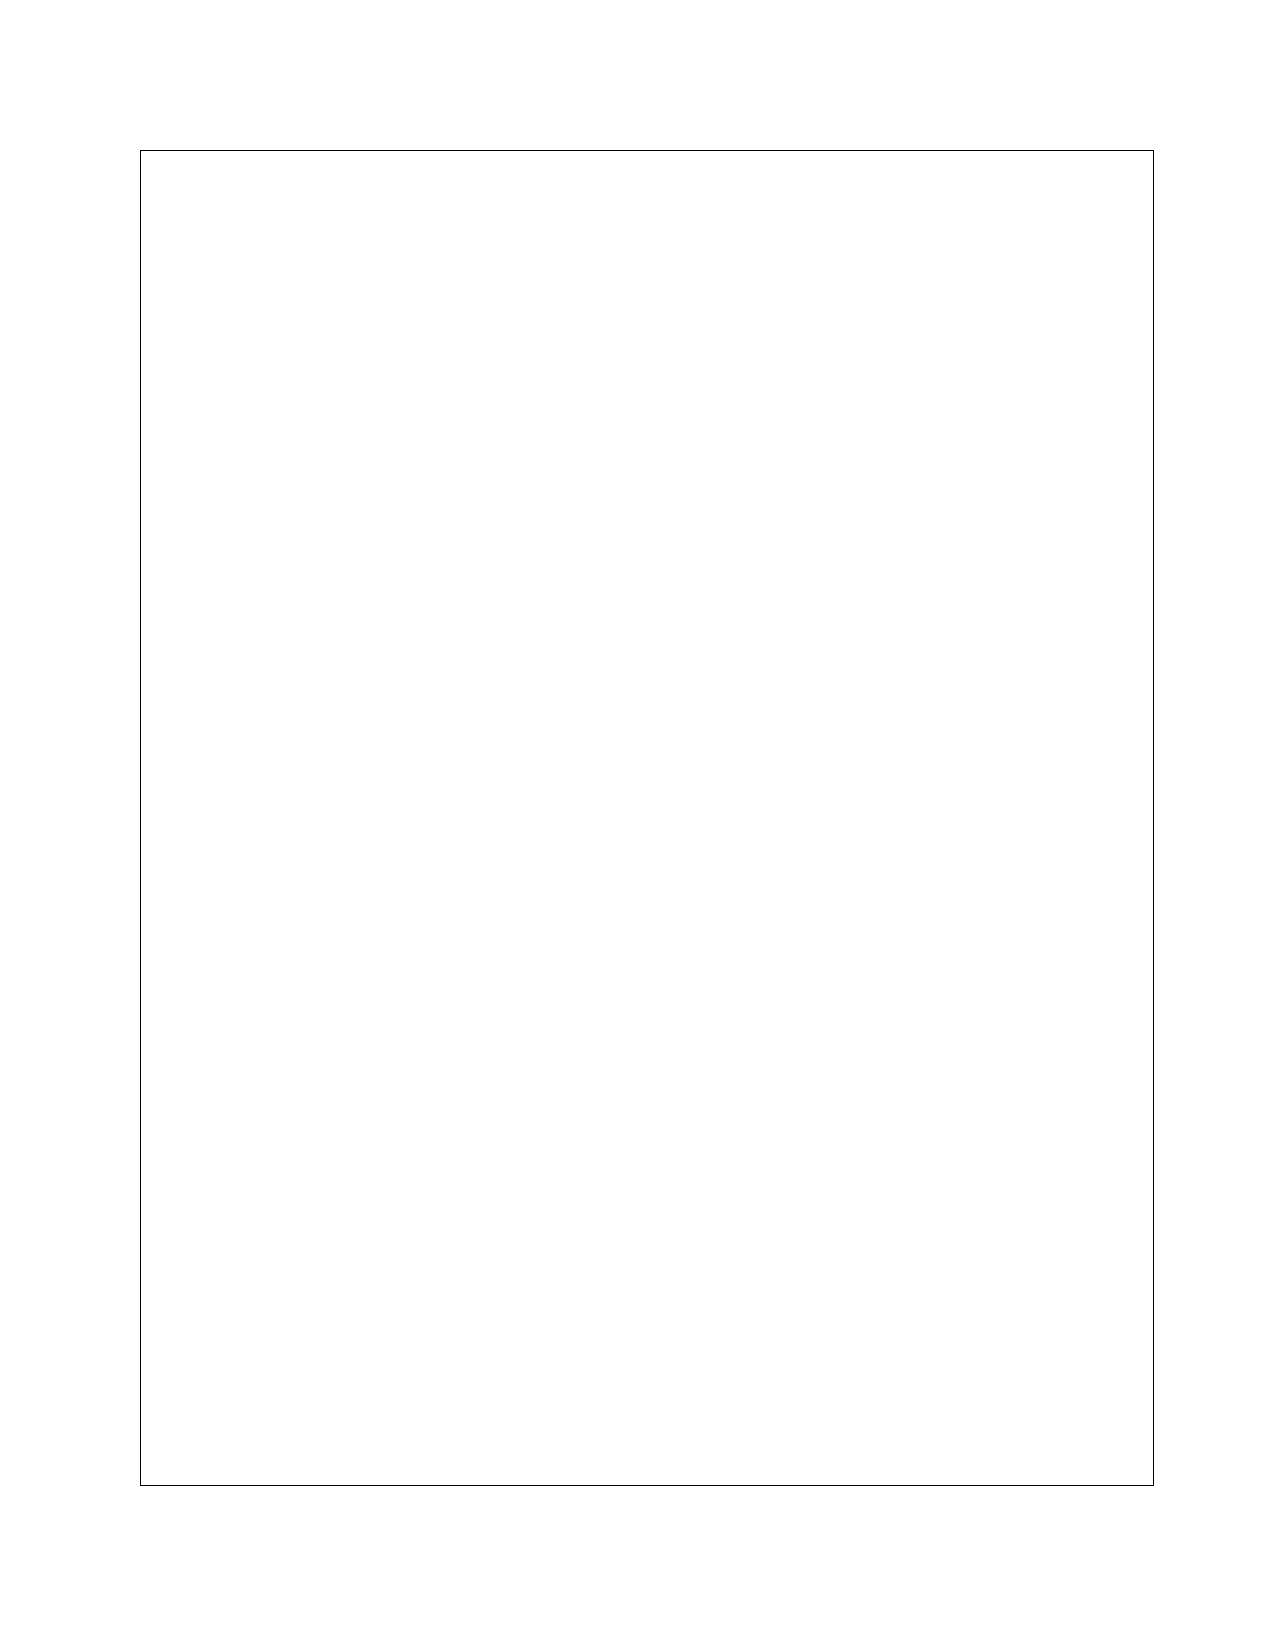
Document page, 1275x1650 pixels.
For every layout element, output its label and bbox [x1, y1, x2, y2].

table_cell [141, 151, 1153, 1485]
